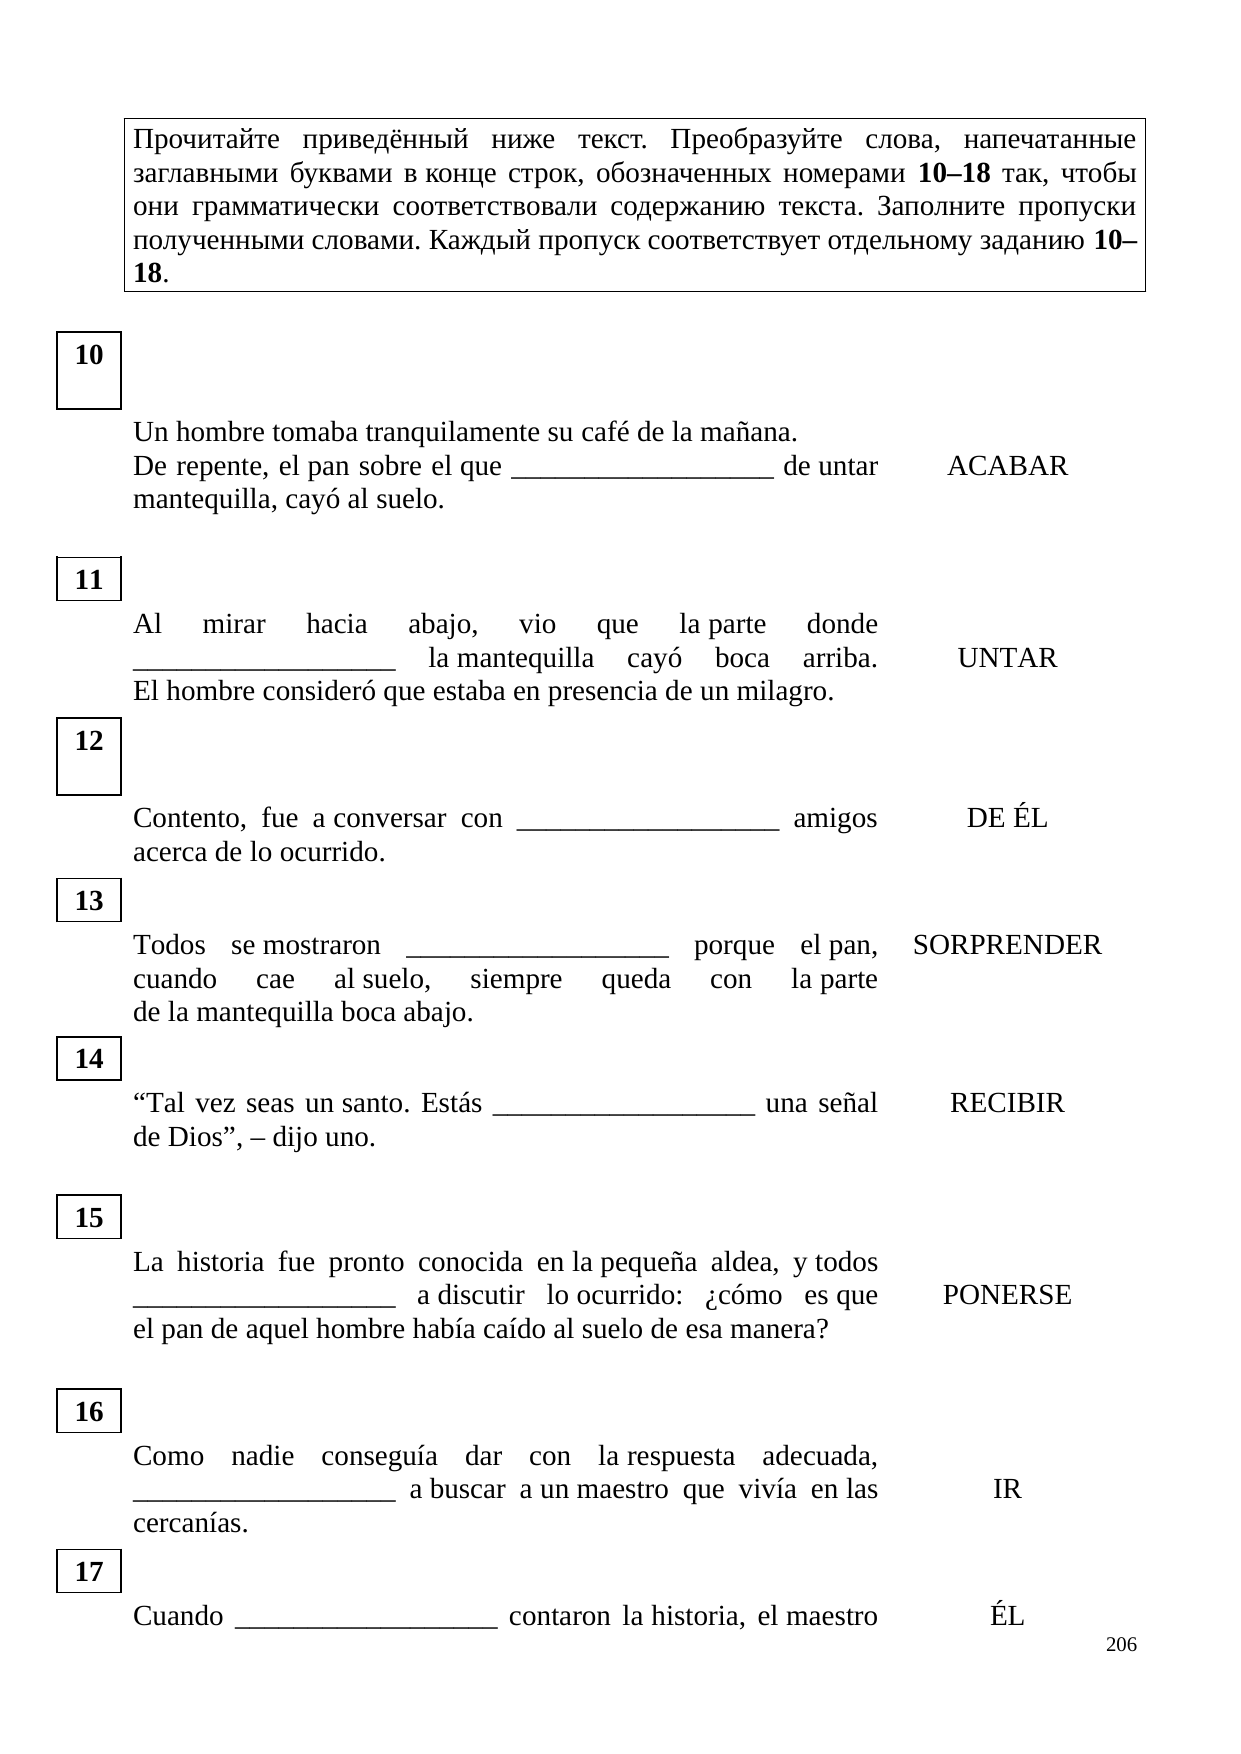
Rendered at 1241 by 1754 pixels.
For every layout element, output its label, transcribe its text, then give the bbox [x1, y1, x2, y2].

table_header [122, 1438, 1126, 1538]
text 10 [58, 335, 120, 406]
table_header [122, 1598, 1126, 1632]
text 16 [58, 1392, 120, 1429]
text 13 [58, 881, 120, 919]
text Прочитайте приведённый ниже текст. Преобразуйте слова, напечатанные заглавными буквами в конце строк, обозначенных номерами 10–18 так, чтобы они грамматически соответствовали содержанию текста. Заполните пропуски полученными словами. Каждый пропуск соответствует отдельному заданию 10–18. [125, 119, 1145, 291]
text 14 [58, 1039, 120, 1077]
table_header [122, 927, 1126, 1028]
text 11 [58, 560, 120, 598]
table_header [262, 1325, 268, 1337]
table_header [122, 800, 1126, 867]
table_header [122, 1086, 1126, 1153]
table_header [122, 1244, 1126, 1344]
text 15 [58, 1198, 120, 1236]
text 17 [58, 1552, 120, 1590]
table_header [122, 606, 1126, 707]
text 12 [58, 721, 120, 792]
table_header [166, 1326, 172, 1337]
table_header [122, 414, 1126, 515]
